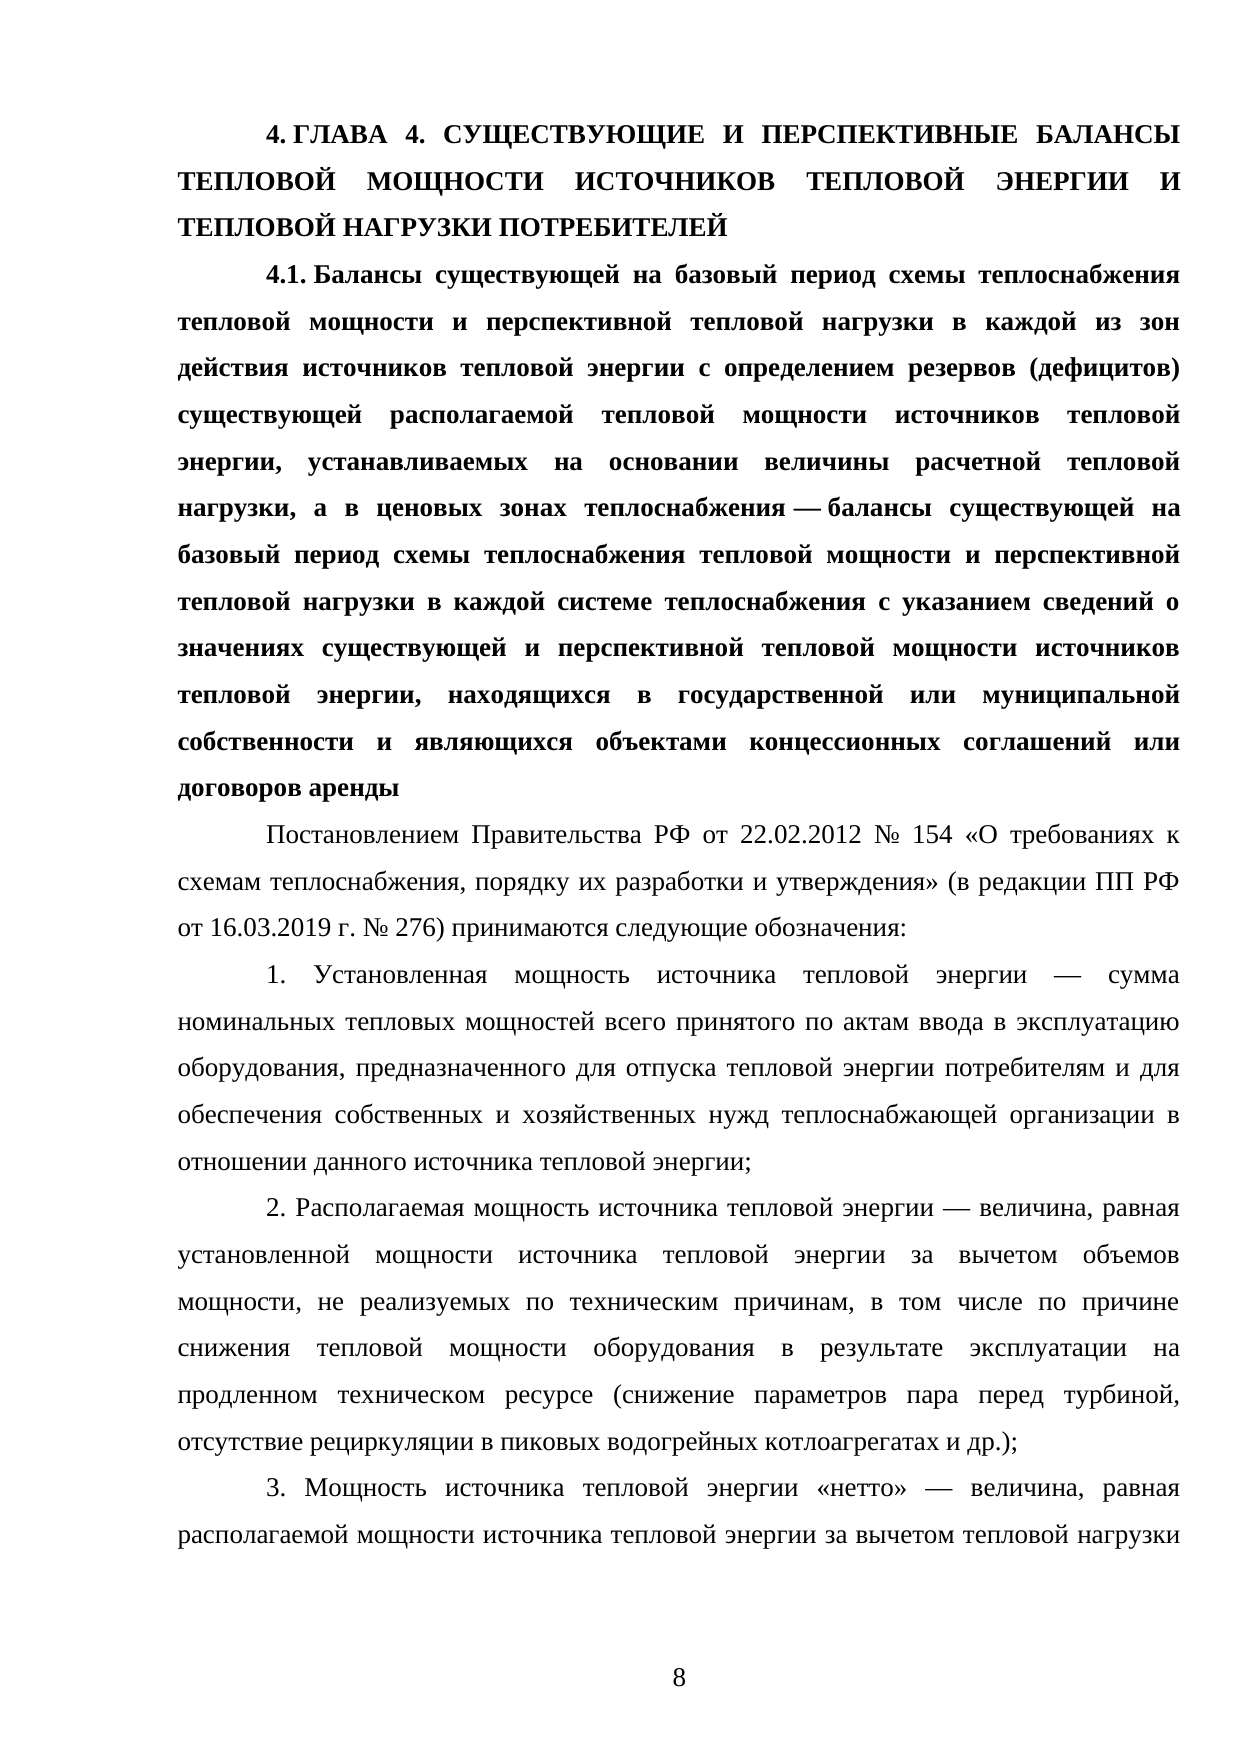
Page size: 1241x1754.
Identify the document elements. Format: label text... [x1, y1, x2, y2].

text 1. Установленная мощность источника тепловой энергии — сумма номинальных тепловых мощностей всего принятого по актам ввода в эксплуатацию оборудования, предназначенного для отпуска тепловой энергии потребителям и для обеспечения собственных и хозяйственных нужд теплоснабжающей организации в отношении данного источника тепловой энергии; [177, 958, 1181, 1176]
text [177, 1471, 1181, 1549]
text Балансы существующей на базовый период схемы теплоснабжения тепловой мощности и перспективной тепловой нагрузки в каждой из зон действия источников тепловой энергии с определением резервов (дефицитов) существующей располагаемой тепловой мощности источников тепловой энергии, устанавливаемых на основании величины расчетной тепловой нагрузки, а в ценовых зонах теплоснабжения — балансы существующей на базовый период схемы теплоснабжения тепловой мощности и перспективной тепловой нагрузки в каждой системе теплоснабжения с указанием сведений о значениях существующей и перспективной тепловой мощности источников тепловой энергии, находящихся в государственной или муниципальной собственности и являющихся объектами концессионных соглашений или договоров аренды [177, 258, 1181, 803]
subtitle ГЛАВА 4. СУЩЕСТВУЮЩИЕ И ПЕРСПЕКТИВНЫЕ БАЛАНСЫ ТЕПЛОВОЙ МОЩНОСТИ ИСТОЧНИКОВ ТЕПЛОВОЙ ЭНЕРГИИ И ТЕПЛОВОЙ НАГРУЗКИ ПОТРЕБИТЕЛЕЙ [177, 118, 1181, 243]
text 2. Располагаемая мощность источника тепловой энергии — величина, равная установленной мощности источника тепловой энергии за вычетом объемов мощности, не реализуемых по техническим причинам, в том числе по причине снижения тепловой мощности оборудования в результате эксплуатации на продленном техническом ресурсе (снижение параметров пара перед турбиной, отсутствие рециркуляции в пиковых водогрейных котлоагрегатах и др.); [177, 1191, 1181, 1456]
text Постановлением Правительства РФ от 22.02.2012 № 154 «О требованиях к схемам теплоснабжения, порядку их разработки и утверждения» (в редакции ПП РФ от 16.03.2019 г. № 276) принимаются следующие обозначения: [177, 818, 1181, 943]
